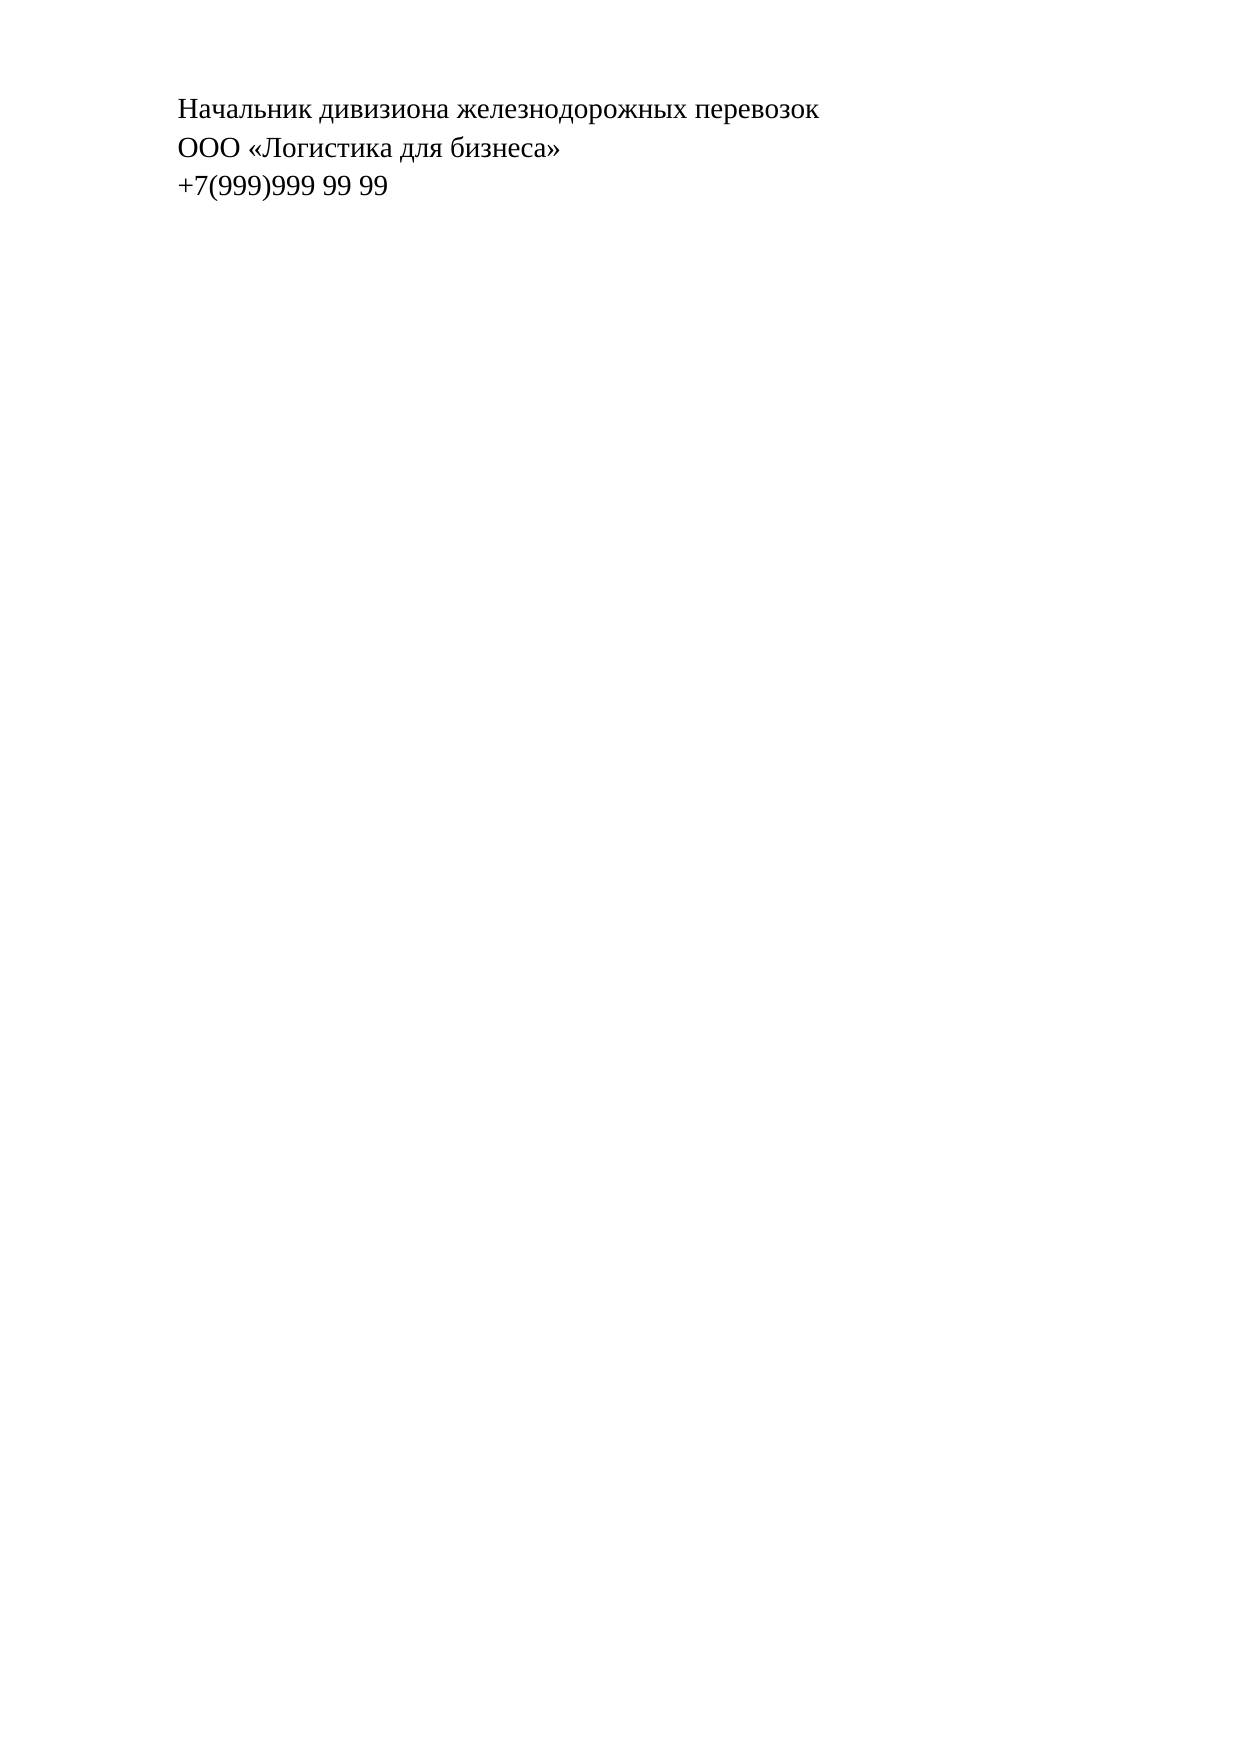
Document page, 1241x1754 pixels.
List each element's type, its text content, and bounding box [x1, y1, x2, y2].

text +7(999)999 99 99 [177, 168, 1152, 202]
text Начальник дивизиона железнодорожных перевозок [177, 91, 1152, 125]
text ООО «Логистика для бизнеса» [177, 130, 1152, 163]
